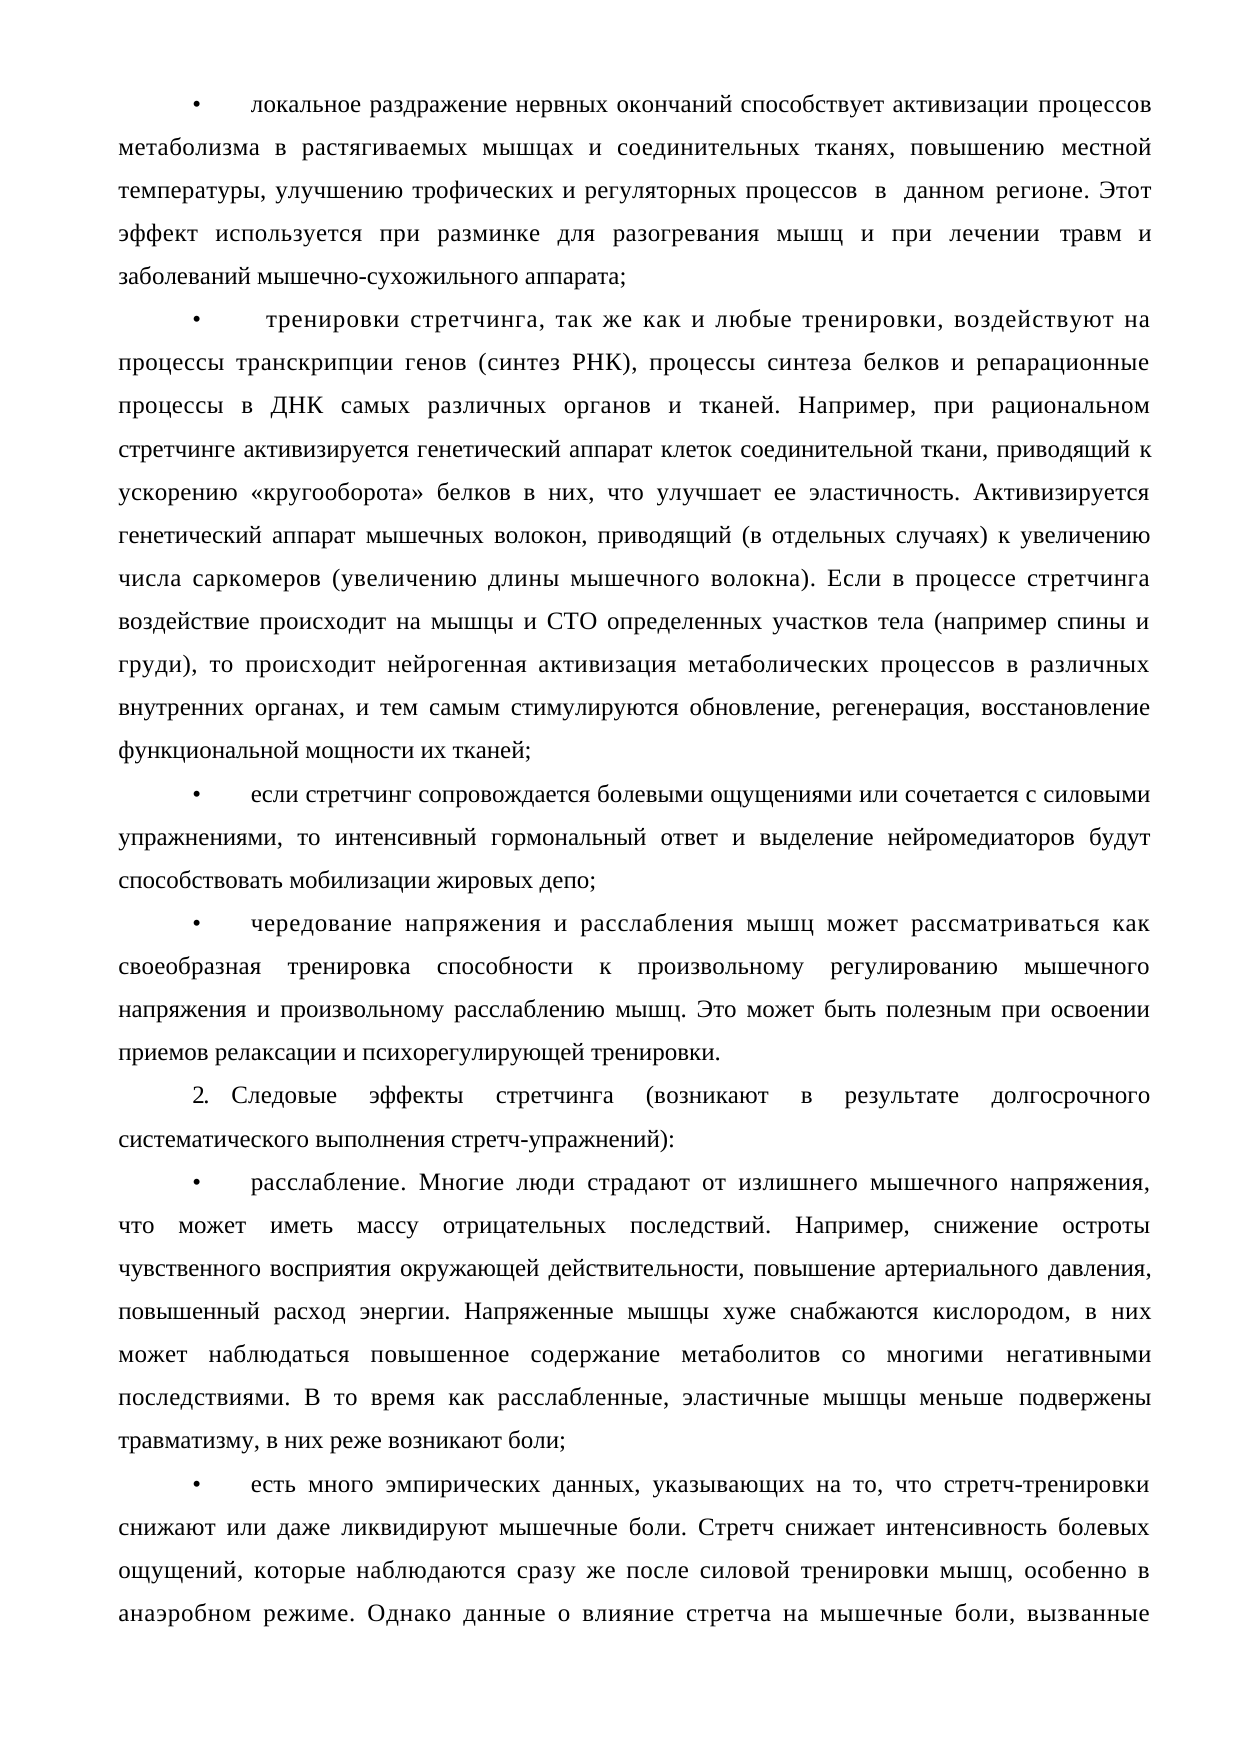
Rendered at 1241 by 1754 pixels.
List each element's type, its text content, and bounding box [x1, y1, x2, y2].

list чередование напряжения и расслабления мышц может рассматриваться как своеобразная тренировка способности к произвольному регулированию мышечного напряжения и произвольному расслаблению мышц. Это может быть полезным при освоении приемов релаксации и психорегулирующей тренировки. [118, 908, 1152, 1066]
list если стретчинг сопровождается болевыми ощущениями или сочетается с силовыми упражнениями, то интенсивный гормональный ответ и выделение нейромедиаторов будут способствовать мобилизации жировых депо; [118, 779, 1152, 894]
text • расслабление. Многие люди страдают от излишнего мышечного напряжения, что может иметь массу отрицательных последствий. Например, снижение остроты чувственного восприятия окружающей действительности, повышение артериального давления, повышенный расход энергии. Напряженные мышцы хуже снабжаются кислородом, в них может наблюдаться повышенное содержание метаболитов со многими негативными последствиями. В то время как расслабленные, эластичные мышцы меньше подвержены травматизму, в них реже возникают боли; [118, 1167, 1152, 1454]
text 2. Следовые эффекты стретчинга (возникают в результате долгосрочного систематического выполнения стретч-упражнений): [118, 1081, 1152, 1152]
list тренировки стретчинга, так же как и любые тренировки, воздействуют на процессы транскрипции генов (синтез РНК), процессы синтеза белков и репарационные процессы в ДНК самых различных органов и тканей. Например, при рациональном стретчинге активизируется генетический аппарат клеток соединительной ткани, приводящий к ускорению «кругооборота» белков в них, что улучшает ее эластичность. Активизируется генетический аппарат мышечных волокон, приводящий (в отдельных случаях) к увеличению числа саркомеров (увеличению длины мышечного волокна). Если в процессе стретчинга воздействие происходит на мышцы и СТО определенных участков тела (например спины и груди), то происходит нейрогенная активизация метаболических процессов в различных внутренних органах, и тем самым стимулируются обновление, регенерация, восстановление функциональной мощности их тканей; [118, 304, 1152, 764]
list локальное раздражение нервных окончаний способствует активизации процессов метаболизма в растягиваемых мышцах и соединительных тканях, повышению местной температуры, улучшению трофических и регуляторных процессов в данном регионе. Этот эффект используется при разминке для разогревания мышц и при лечении травм и заболеваний мышечно-сухожильного аппарата; [118, 89, 1152, 290]
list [118, 1469, 1152, 1627]
